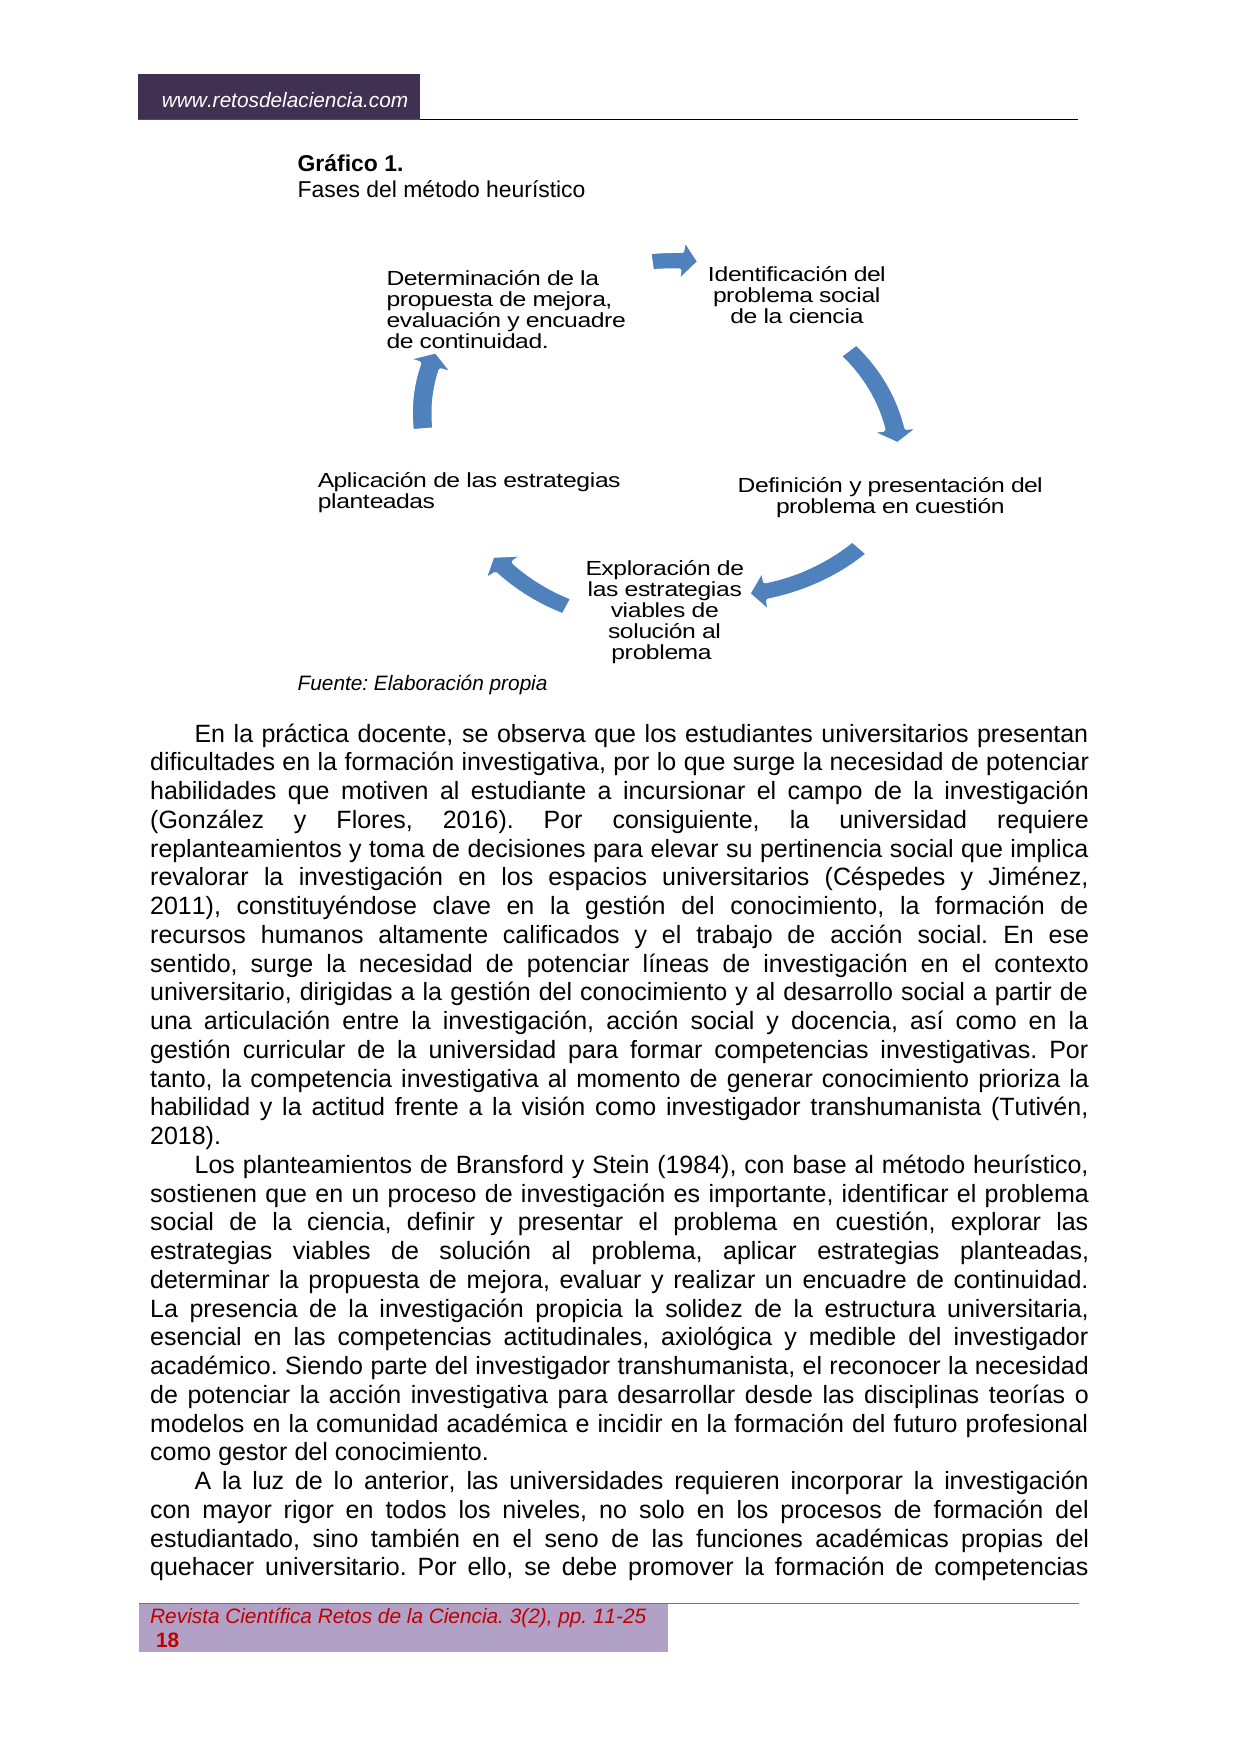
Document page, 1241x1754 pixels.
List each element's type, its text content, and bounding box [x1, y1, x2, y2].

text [150, 1466, 1090, 1581]
text Los planteamientos de Bransford y Stein (1984), con base al método heurístico, sostienen que en un proceso de investigación es importante, identificar el problema social de la ciencia, definir y presentar el problema en cuestión, explorar las estrategias viables de solución al problema, aplicar estrategias planteadas, determinar la propuesta de mejora, evaluar y realizar un encuadre de continuidad. La presencia de la investigación propicia la solidez de la estructura universitaria, esencial en las competencias actitudinales, axiológica y medible del investigador académico. Siendo parte del investigador transhumanista, el reconocer la necesidad de potenciar la acción investigativa para desarrollar desde las disciplinas teorías o modelos en la comunidad académica e incidir en la formación del futuro profesional como gestor del conocimiento. [150, 1150, 1090, 1466]
text Gráfico 1. [297, 150, 1090, 176]
text Fuente: Elaboración propia [150, 671, 1090, 694]
text En la práctica docente, se observa que los estudiantes universitarios presentan dificultades en la formación investigativa, por lo que surge la necesidad de potenciar habilidades que motiven al estudiante a incursionar el campo de la investigación (González y Flores, 2016). Por consiguiente, la universidad requiere replanteamientos y toma de decisiones para elevar su pertinencia social que implica revalorar la investigación en los espacios universitarios (Céspedes y Jiménez, 2011), constituyéndose clave en la gestión del conocimiento, la formación de recursos humanos altamente calificados y el trabajo de acción social. En ese sentido, surge la necesidad de potenciar líneas de investigación en el contexto universitario, dirigidas a la gestión del conocimiento y al desarrollo social a partir de una articulación entre la investigación, acción social y docencia, así como en la gestión curricular de la universidad para formar competencias investigativas. Por tanto, la competencia investigativa al momento de generar conocimiento prioriza la habilidad y la actitud frente a la visión como investigador transhumanista (Tutivén, 2018). [150, 718, 1090, 1150]
text Fases del método heurístico [297, 176, 1090, 203]
